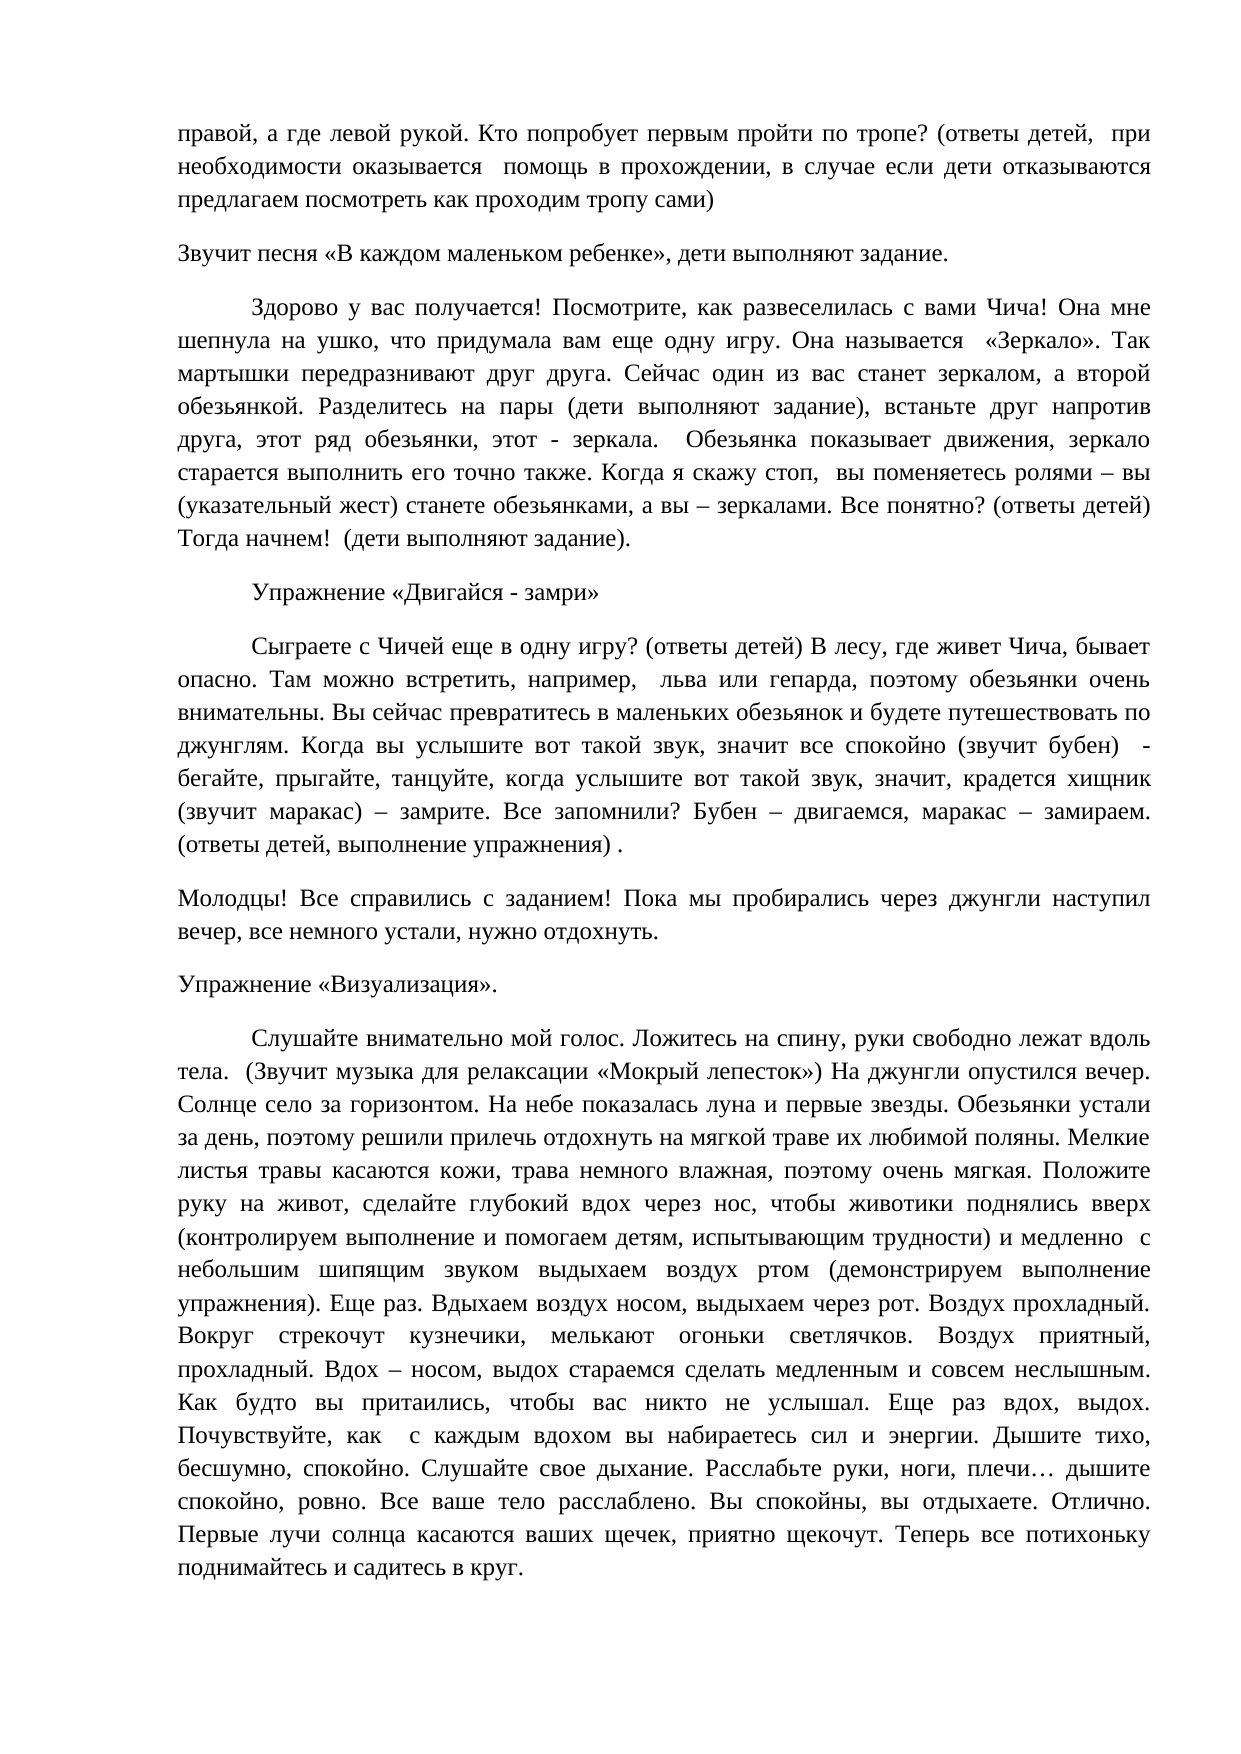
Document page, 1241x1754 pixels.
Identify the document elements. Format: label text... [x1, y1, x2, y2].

text Упражнение «Визуализация». [177, 969, 1152, 998]
text Упражнение «Двигайся - замри» [177, 577, 1152, 606]
text Звучит песня «В каждом маленьком ребенке», дети выполняют задание. [177, 238, 1152, 267]
text Сыграете с Чичей еще в одну игру? (ответы детей) В лесу, где живет Чича, бывает опасно. Там можно встретить, например, льва или гепарда, поэтому обезьянки очень внимательны. Вы сейчас превратитесь в маленьких обезьянок и будете путешествовать по джунглям. Когда вы услышите вот такой звук, значит все спокойно (звучит бубен) - бегайте, прыгайте, танцуйте, когда услышите вот такой звук, значит, крадется хищник (звучит маракас) – замрите. Все запомнили? Бубен – двигаемся, маракас – замираем. (ответы детей, выполнение упражнения) . [177, 631, 1152, 858]
text Здорово у вас получается! Посмотрите, как развеселилась с вами Чича! Она мне шепнула на ушко, что придумала вам еще одну игру. Она называется «Зеркало». Так мартышки передразнивают друг друга. Сейчас один из вас станет зеркалом, а второй обезьянкой. Разделитесь на пары (дети выполняют задание), встаньте друг напротив друга, этот ряд обезьянки, этот - зеркала. Обезьянка показывает движения, зеркало старается выполнить его точно также. Когда я скажу стоп, вы поменяетесь ролями – вы (указательный жест) станете обезьянками, а вы – зеркалами. Все понятно? (ответы детей) Тогда начнем! (дети выполняют задание). [177, 292, 1152, 552]
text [177, 118, 1152, 213]
text Молодцы! Все справились с заданием! Пока мы пробирались через джунгли наступил вечер, все немного устали, нужно отдохнуть. [177, 883, 1152, 944]
text Слушайте внимательно мой голос. Ложитесь на спину, руки свободно лежат вдоль тела. (Звучит музыка для релаксации «Мокрый лепесток») На джунгли опустился вечер. Солнце село за горизонтом. На небе показалась луна и первые звезды. Обезьянки устали за день, поэтому решили прилечь отдохнуть на мягкой траве их любимой поляны. Мелкие листья травы касаются кожи, трава немного влажная, поэтому очень мягкая. Положите руку на живот, сделайте глубокий вдох через нос, чтобы животики поднялись вверх (контролируем выполнение и помогаем детям, испытывающим трудности) и медленно с небольшим шипящим звуком выдыхаем воздух ртом (демонстрируем выполнение упражнения). Еще раз. Вдыхаем воздух носом, выдыхаем через рот. Воздух прохладный. Вокруг стрекочут кузнечики, мелькают огоньки светлячков. Воздух приятный, прохладный. Вдох – носом, выдох стараемся сделать медленным и совсем неслышным. Как будто вы притаились, чтобы вас никто не услышал. Еще раз вдох, выдох. Почувствуйте, как с каждым вдохом вы набираетесь сил и энергии. Дышите тихо, бесшумно, спокойно. Слушайте свое дыхание. Расслабьте руки, ноги, плечи… дышите спокойно, ровно. Все ваше тело расслаблено. Вы спокойны, вы отдыхаете. Отлично. Первые лучи солнца касаются ваших щечек, приятно щекочут. Теперь все потихоньку поднимайтесь и садитесь в круг. [177, 1023, 1152, 1581]
